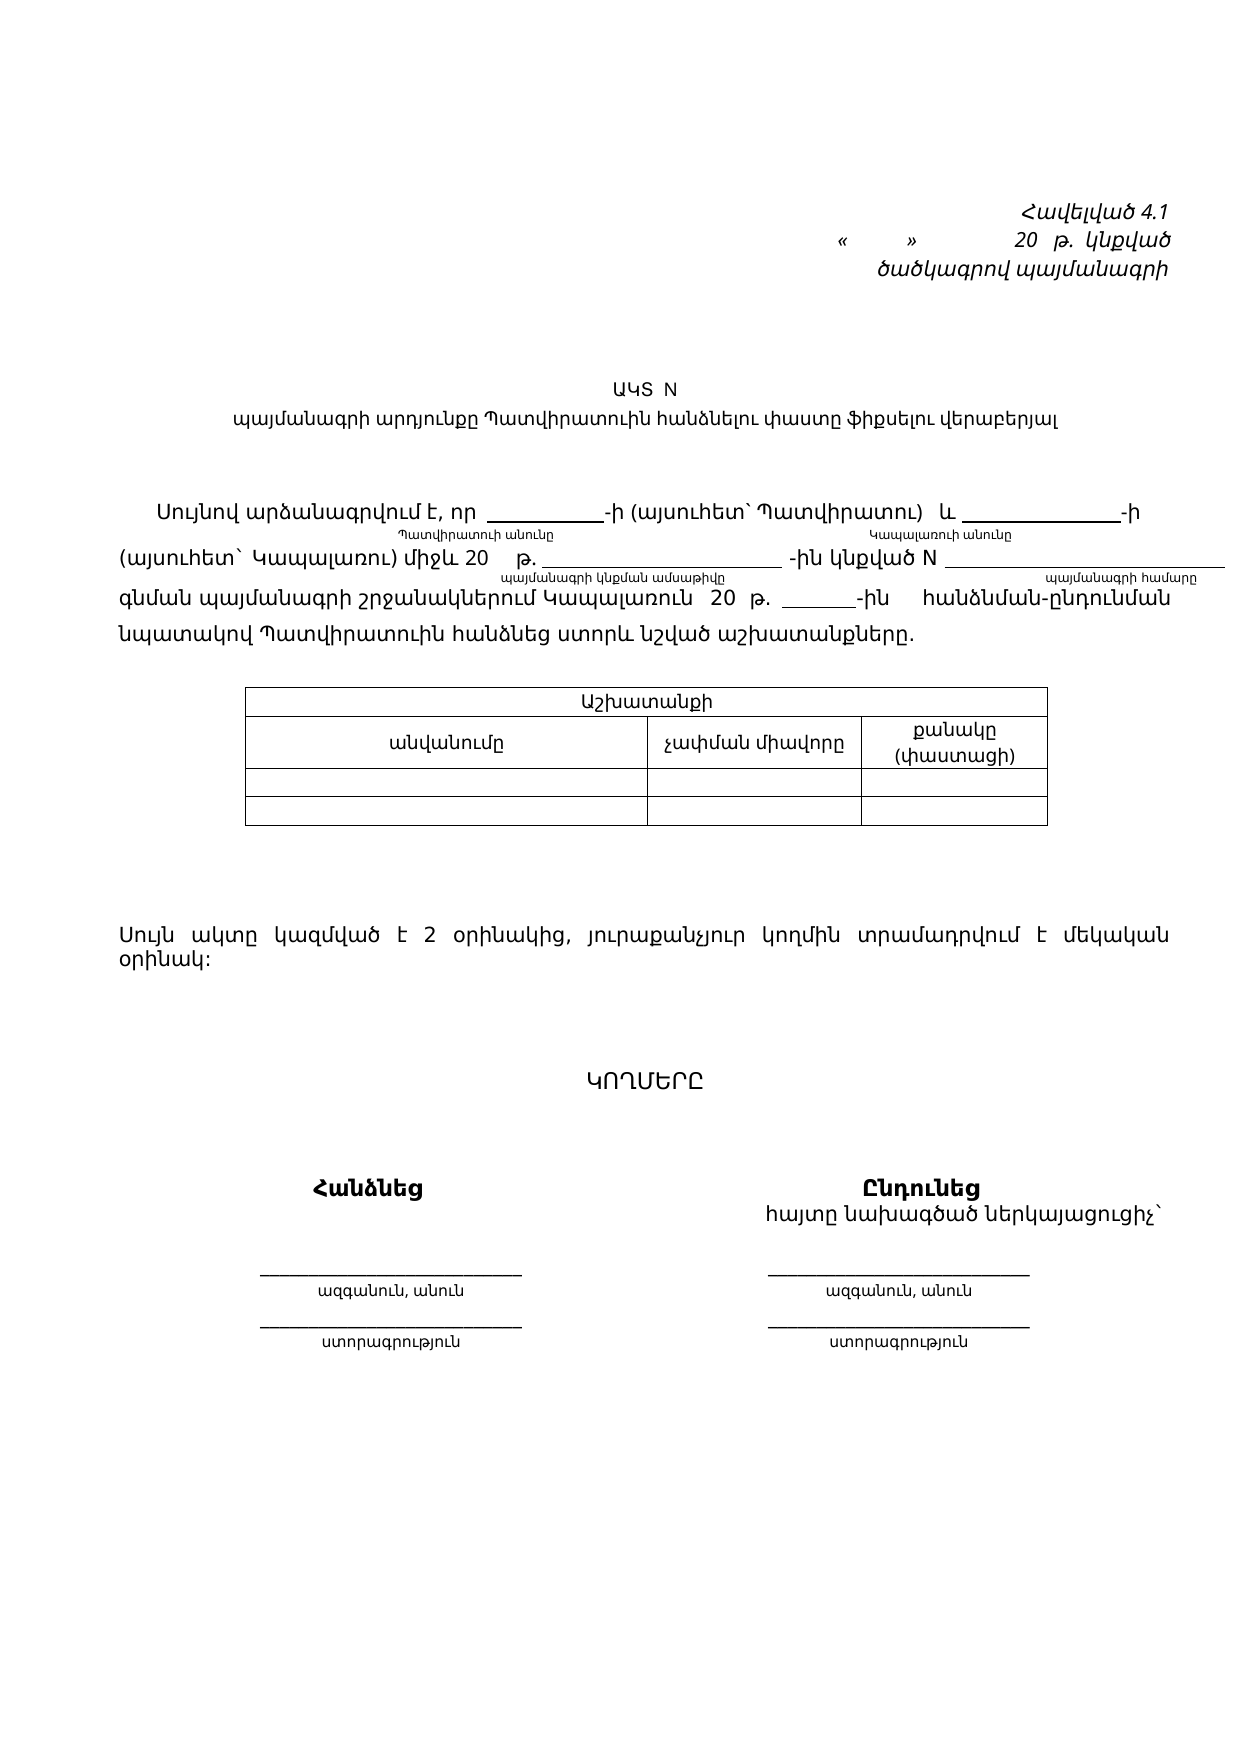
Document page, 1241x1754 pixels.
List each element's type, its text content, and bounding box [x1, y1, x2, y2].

text Պատվիրատուի անունը Կապալառուի անունը [118, 526, 1209, 543]
table_cell [648, 769, 861, 796]
text հայտը նախագծած ներկայացուցիչ` [118, 1202, 1171, 1226]
text պայմանագրի կնքման ամսաթիվը պայմանագրի համարը [118, 571, 1209, 586]
table_header Աշխատանքի [246, 688, 1047, 716]
text Սույն ակտը կազմված է 2 օրինակից, յուրաքանչյուր կողմին տրամադրվում է մեկական օրինակ: [118, 923, 1171, 972]
table_cell ___________________________ ստորագրություն [137, 1301, 645, 1352]
text գնման պայմանագրի շրջանակներում Կապալառուն 20 թ. -ին հանձնման-ընդունման նպատակով Պատվիրատուին հանձնեց ստորև նշված աշխատանքները. [118, 586, 1171, 646]
text ԱԿՏ N [118, 376, 1171, 402]
text ծածկագրով պայմանագրի [118, 254, 1171, 282]
table_header ___________________________ ազգանուն, անուն [137, 1250, 645, 1301]
table_header Հանձնեց [119, 1175, 617, 1202]
text պայմանագրի արդյունքը Պատվիրատուին հանձնելու փաստը ֆիքսելու վերաբերյալ [118, 406, 1171, 431]
text Սույնով արձանագրվում է, որ -ի (այսուհետ` Պատվիրատու) և -ի [62, 497, 1171, 526]
text Հավելված 4.1 [118, 197, 1171, 226]
table_cell [246, 797, 647, 825]
text « » 20 թ. կնքված [118, 226, 1171, 254]
table_cell [862, 797, 1047, 825]
text ԿՈՂՄԵՐԸ [118, 1068, 1171, 1095]
table_header Ընդունեց [617, 1175, 1161, 1202]
table_cell անվանումը [246, 717, 647, 768]
table_cell [862, 769, 1047, 796]
table_cell ___________________________ ստորագրություն [645, 1301, 1153, 1352]
table_cell չափման միավորը [648, 717, 861, 768]
table_cell քանակը (փաստացի) [862, 717, 1047, 768]
table_cell [246, 769, 647, 796]
table_cell [648, 797, 861, 825]
table_header ___________________________ ազգանուն, անուն [645, 1250, 1153, 1301]
text (այսուհետ` Կապալառու) միջև 20 թ. -ին կնքված N [118, 543, 1209, 571]
